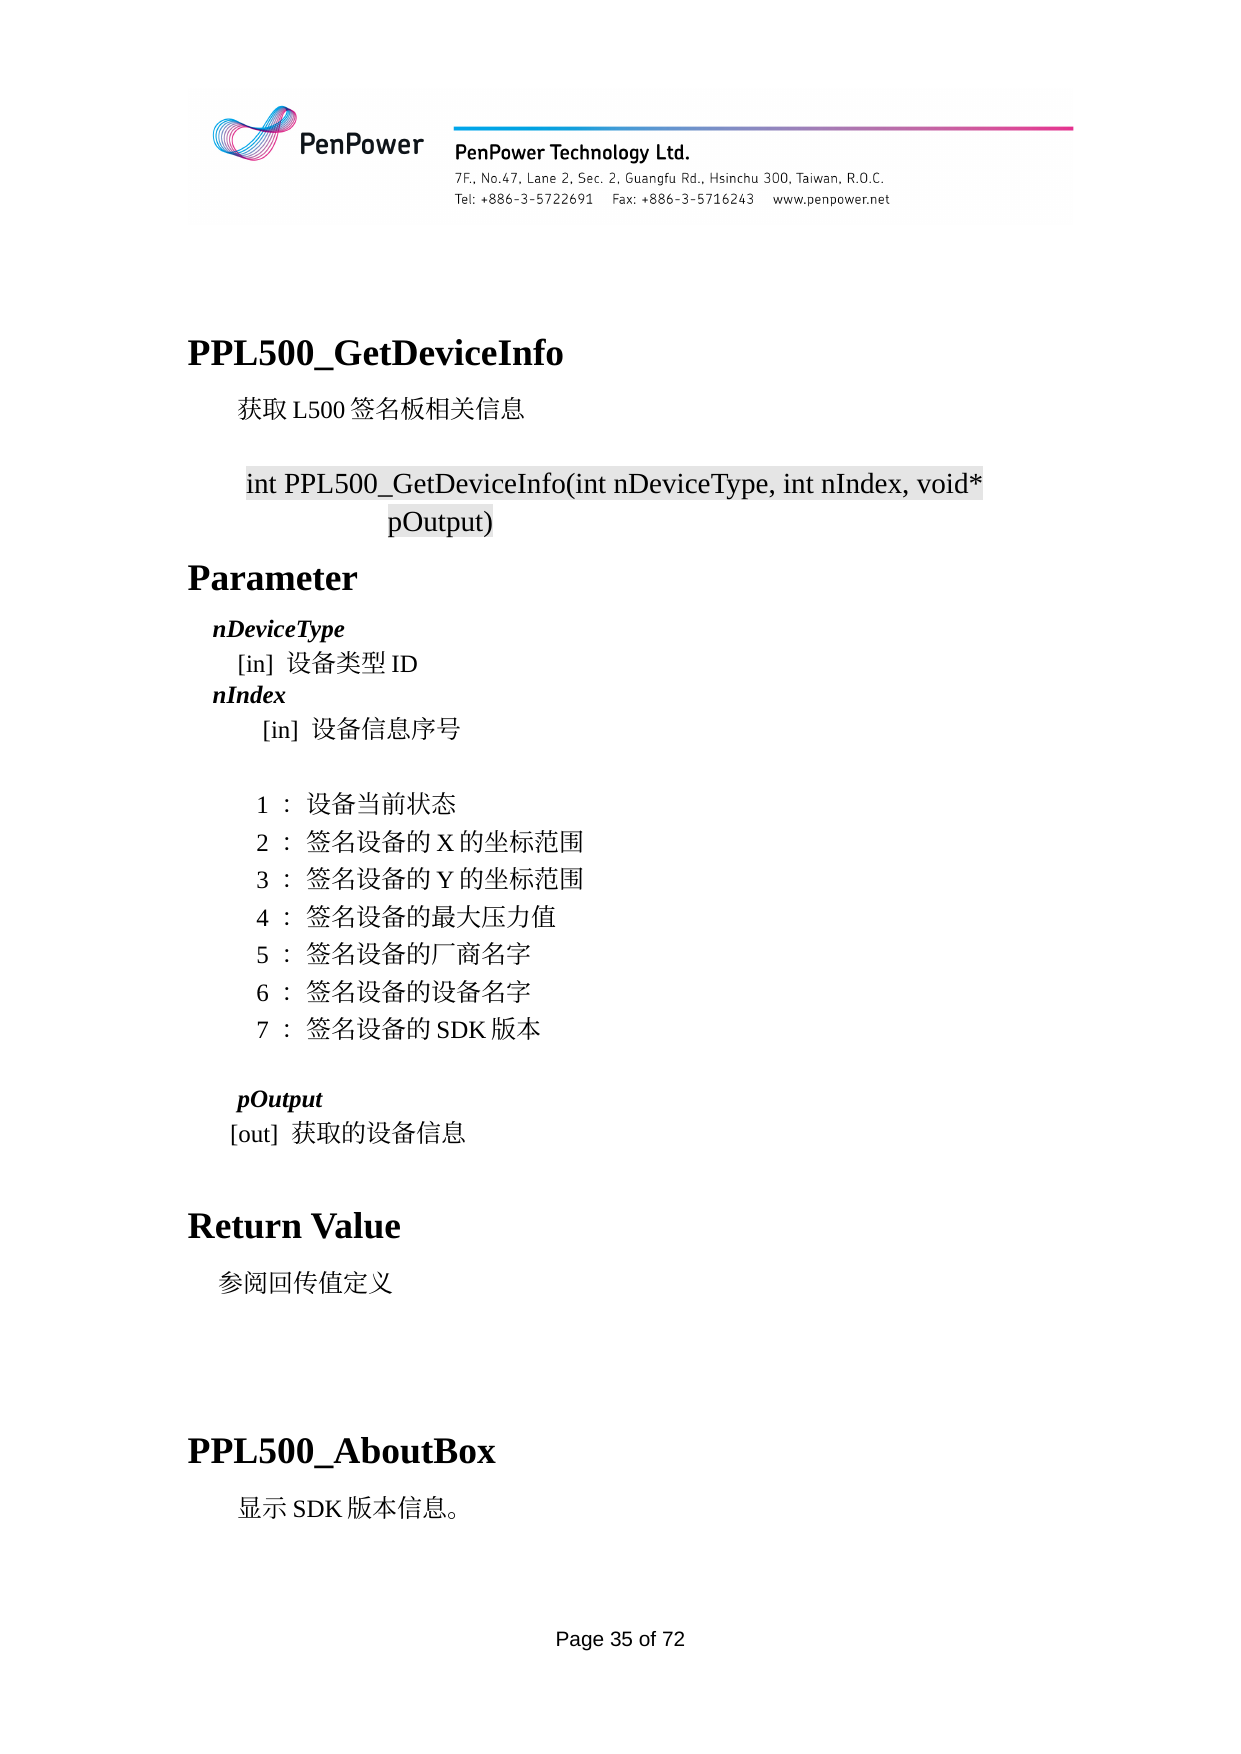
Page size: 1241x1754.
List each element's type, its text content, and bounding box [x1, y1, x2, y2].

text nIndex [187, 680, 1053, 709]
text 显示SDK版本信息。 [187, 1488, 1053, 1525]
text [out] 获取的设备信息 [187, 1113, 1053, 1150]
text 获取L500签名板相关信息 [187, 389, 1053, 427]
text int PPL500_GetDeviceInfo(int nDeviceType, int nIndex, void* [187, 464, 1053, 502]
picture [187, 88, 1074, 225]
text pOutput [187, 1084, 1053, 1113]
text 5 ：签名设备的厂商名字 [187, 934, 1053, 972]
text Parameter [187, 539, 1053, 614]
text 参阅回传值定义 [187, 1263, 1053, 1300]
text [in] 设备类型ID [187, 643, 1053, 680]
text 6 ：签名设备的设备名字 [187, 972, 1053, 1009]
text [in] 设备信息序号 [187, 709, 1053, 747]
text Return Value [187, 1188, 1053, 1263]
text pOutput) [329, 502, 1053, 539]
text 7 ：签名设备的SDK版本 [187, 1009, 1053, 1047]
text PPL500_AboutBox [187, 1413, 1053, 1488]
text 2 ：签名设备的X的坐标范围 [187, 822, 1053, 859]
text nDeviceType [187, 614, 1053, 643]
text 3 ：签名设备的Y的坐标范围 [187, 859, 1053, 897]
text PPL500_GetDeviceInfo [187, 314, 1053, 389]
text 1 ：设备当前状态 [187, 784, 1053, 822]
text 4 ：签名设备的最大压力值 [187, 897, 1053, 934]
